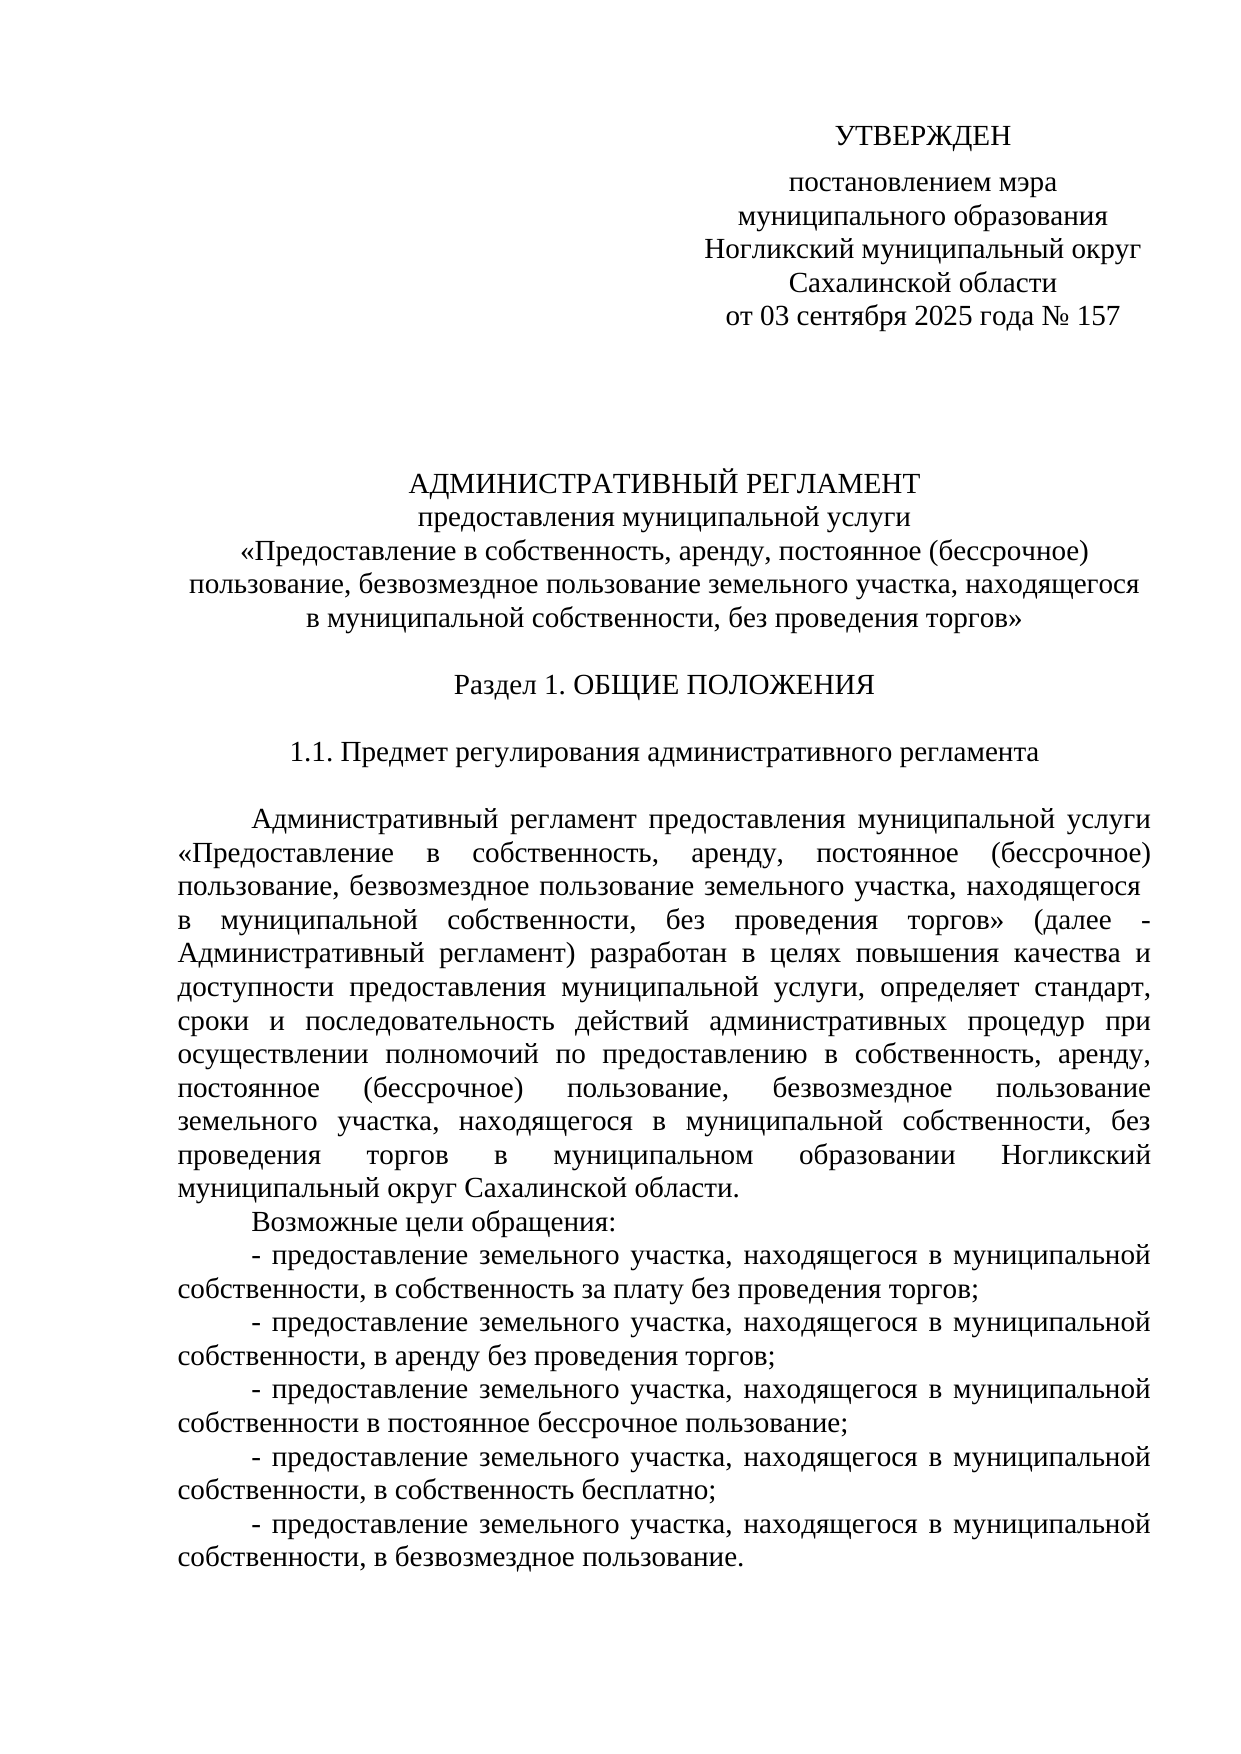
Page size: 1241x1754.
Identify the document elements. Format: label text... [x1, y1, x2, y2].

text в муниципальной собственности, без проведения торгов» [177, 600, 1152, 634]
text Административный регламент предоставления муниципальной услуги «Предоставление в собственность, аренду, постоянное (бессрочное) пользование, безвозмездное пользование земельного участка, находящегося в муниципальной собственности, без проведения торгов» (далее - Административный регламент) разработан в целях повышения качества и доступности предоставления муниципальной услуги, определяет стандарт, сроки и последовательность действий административных процедур при осуществлении полномочий по предоставлению в собственность, аренду, постоянное (бессрочное) пользование, безвозмездное пользование земельного участка, находящегося в муниципальной собственности, без проведения торгов в муниципальном образовании Ногликский муниципальный округ Сахалинской области. [177, 801, 1152, 1204]
text АДМИНИСТРАТИВНЫЙ РЕГЛАМЕНТ [177, 466, 1152, 499]
text «Предоставление в собственность, аренду, постоянное (бессрочное) пользование, безвозмездное пользование земельного участка, находящегося [177, 533, 1152, 600]
text - предоставление земельного участка, находящегося в муниципальной собственности, в собственность бесплатно; [177, 1439, 1152, 1506]
text постановлением мэра [694, 164, 1152, 198]
text - предоставление земельного участка, находящегося в муниципальной собственности, в аренду без проведения торгов; [177, 1304, 1152, 1372]
text Сахалинской области [694, 265, 1152, 298]
text УТВЕРЖДЕН [694, 118, 1152, 152]
text - предоставление земельного участка, находящегося в муниципальной собственности в постоянное бессрочное пользование; [177, 1372, 1152, 1439]
text предоставления муниципальной услуги [177, 499, 1152, 533]
text от 03 сентября 2025 года № 157 [694, 298, 1152, 332]
text - предоставление земельного участка, находящегося в муниципальной собственности, в безвозмездное пользование. [177, 1506, 1152, 1573]
text - предоставление земельного участка, находящегося в муниципальной собственности, в собственность за плату без проведения торгов; [177, 1237, 1152, 1304]
text муниципального образования [694, 198, 1152, 231]
text Возможные цели обращения: [177, 1204, 1152, 1237]
text 1.1. Предмет регулирования административного регламента [177, 734, 1152, 768]
text Ногликский муниципальный округ [694, 231, 1152, 265]
text Раздел 1. ОБЩИЕ ПОЛОЖЕНИЯ [177, 667, 1152, 701]
